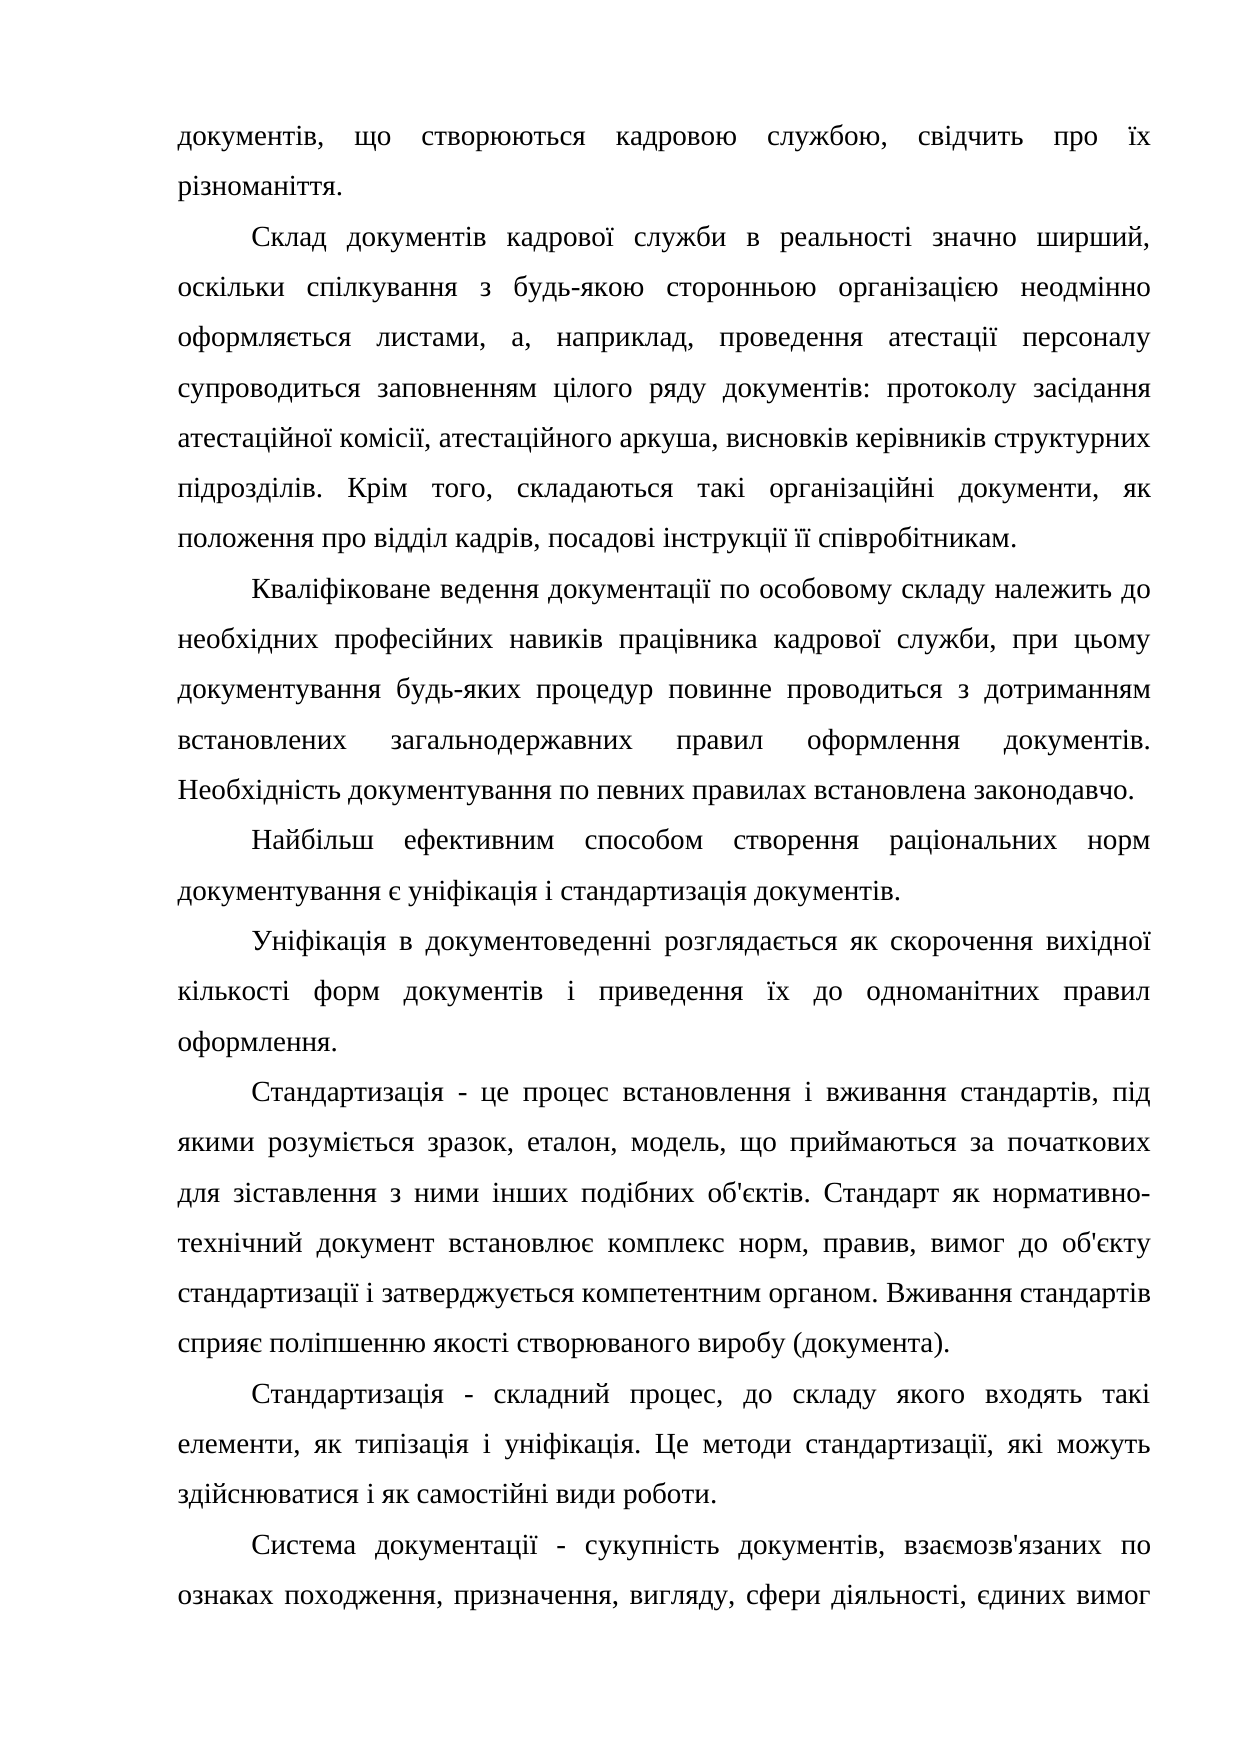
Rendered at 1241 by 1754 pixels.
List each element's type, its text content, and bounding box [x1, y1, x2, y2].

text Кваліфіковане ведення документації по особовому складу належить до необхідних професійних навиків працівника кадрової служби, при цьому документування будь-яких процедур повинне проводиться з дотриманням встановлених загальнодержавних правил оформлення документів. Необхідність документування по певних правилах встановлена законодавчо. [177, 571, 1152, 806]
text Стандартизація - складний процес, до складу якого входять такі елементи, як типізація і уніфікація. Це методи стандартизації, які можуть здійснюватися і як самостійні види роботи. [177, 1376, 1152, 1510]
text Стандартизація - це процес встановлення і вживання стандартів, під якими розуміється зразок, еталон, модель, що приймаються за початкових для зіставлення з ними інших подібних об'єктів. Стандарт як нормативно-технічний документ встановлює комплекс норм, правив, вимог до об'єкту стандартизації і затверджується компетентним органом. Вживання стандартів сприяє поліпшенню якості створюваного виробу (документа). [177, 1074, 1152, 1359]
text Уніфікація в документоведенні розглядається як скорочення вихідної кількості форм документів і приведення їх до одноманітних правил оформлення. [177, 923, 1152, 1057]
text Склад документів кадрової служби в реальності значно ширший, оскільки спілкування з будь-якою сторонньою організацією неодмінно оформляється листами, а, наприклад, проведення атестації персоналу супроводиться заповненням цілого ряду документів: протоколу засідання атестаційної комісії, атестаційного аркуша, висновків керівників структурних підрозділів. Крім того, складаються такі організаційні документи, як положення про відділ кадрів, посадові інструкції її співробітникам. [177, 219, 1152, 554]
text Найбільш ефективним способом створення раціональних норм документування є уніфікація і стандартизація документів. [177, 822, 1152, 906]
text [177, 118, 1152, 202]
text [177, 1527, 1152, 1611]
